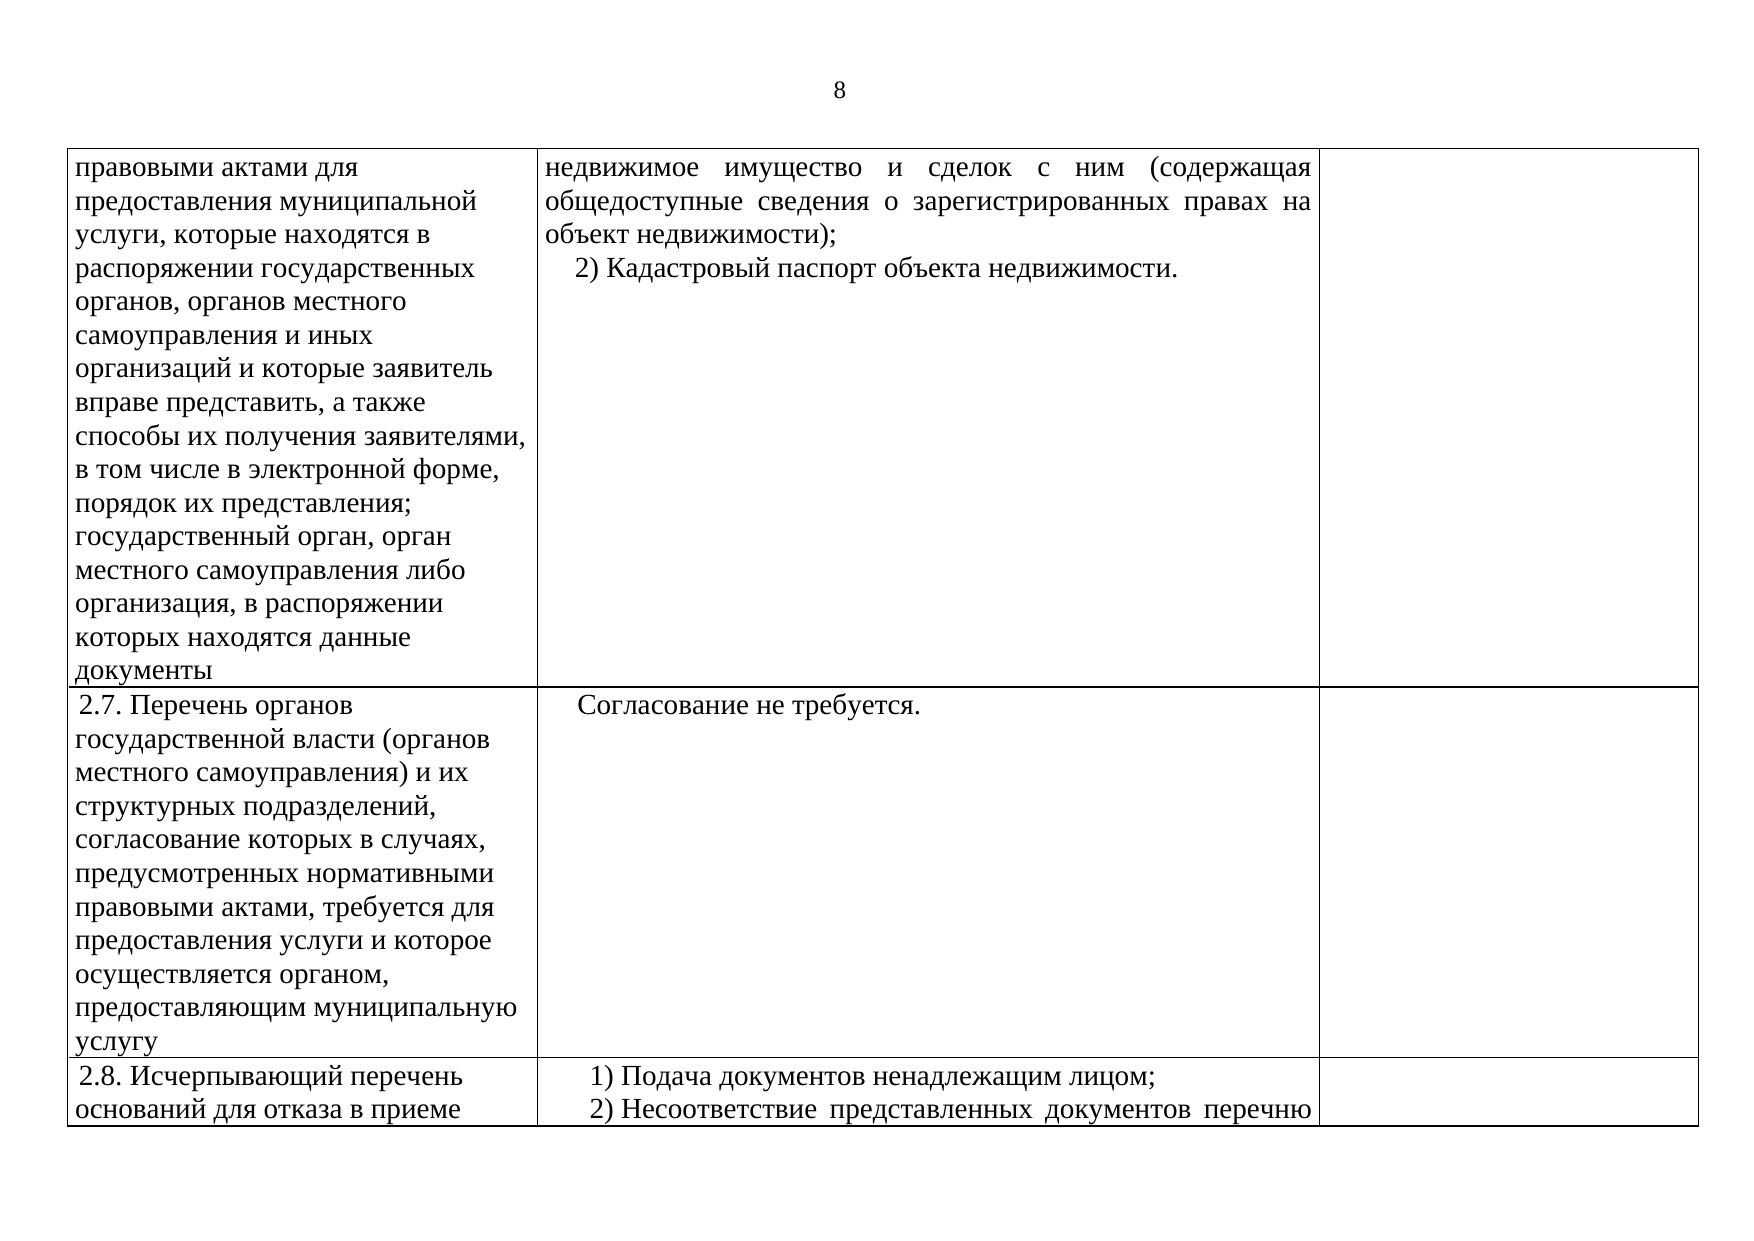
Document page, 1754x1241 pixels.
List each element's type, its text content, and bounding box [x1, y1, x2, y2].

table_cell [68, 149, 537, 686]
table_cell Согласование не требуется. [538, 688, 1319, 1056]
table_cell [538, 149, 1319, 686]
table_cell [538, 1058, 1319, 1125]
table_cell 2.7. Перечень органов государственной власти (органов местного самоуправления) и их структурных подразделений, согласование которых в случаях, предусмотренных нормативными правовыми актами, требуется для предоставления услуги и которое осуществляется органом, предоставляющим муниципальную услугу [68, 687, 537, 1056]
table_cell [68, 1058, 537, 1125]
table_cell [1320, 1058, 1698, 1125]
table_cell [1320, 688, 1698, 1056]
table_cell [1320, 149, 1698, 686]
